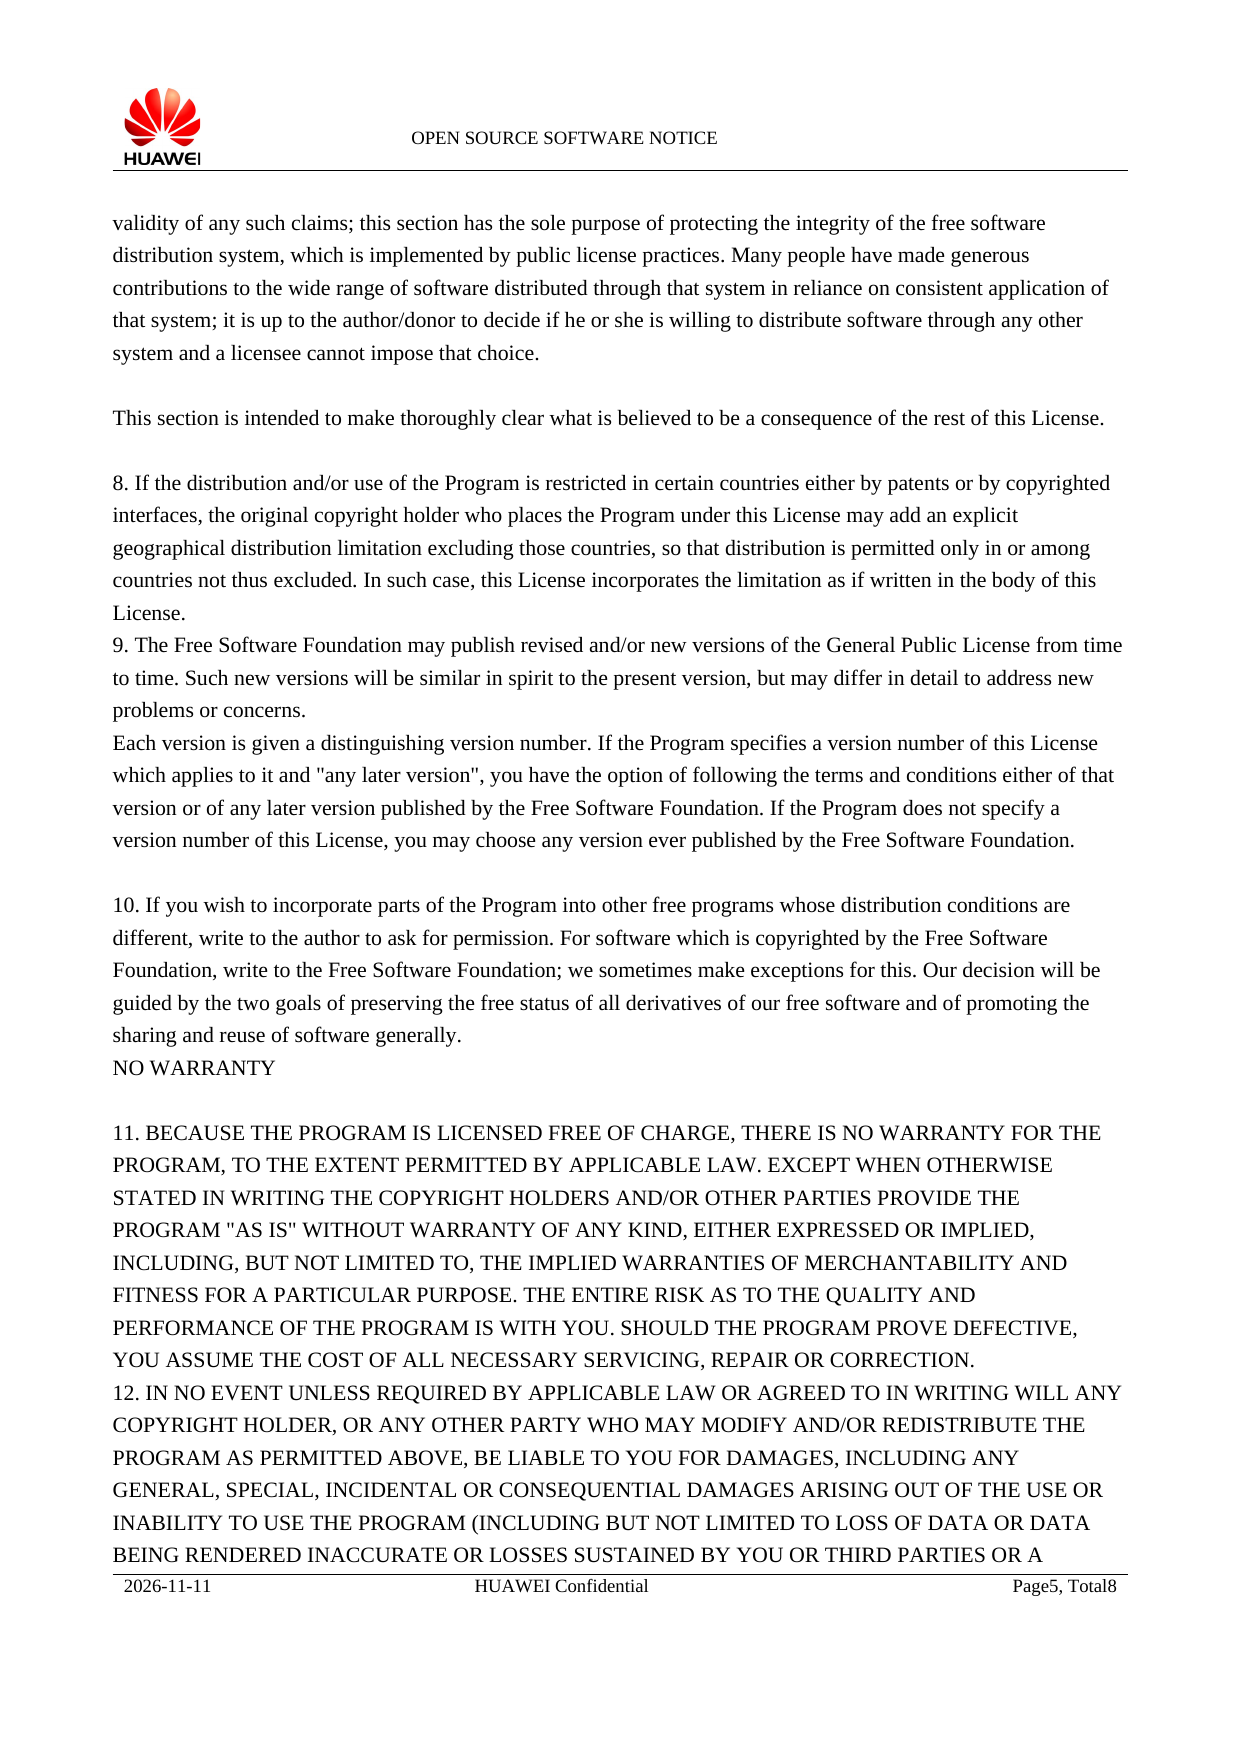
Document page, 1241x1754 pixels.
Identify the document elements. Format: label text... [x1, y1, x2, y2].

picture [124, 88, 201, 165]
